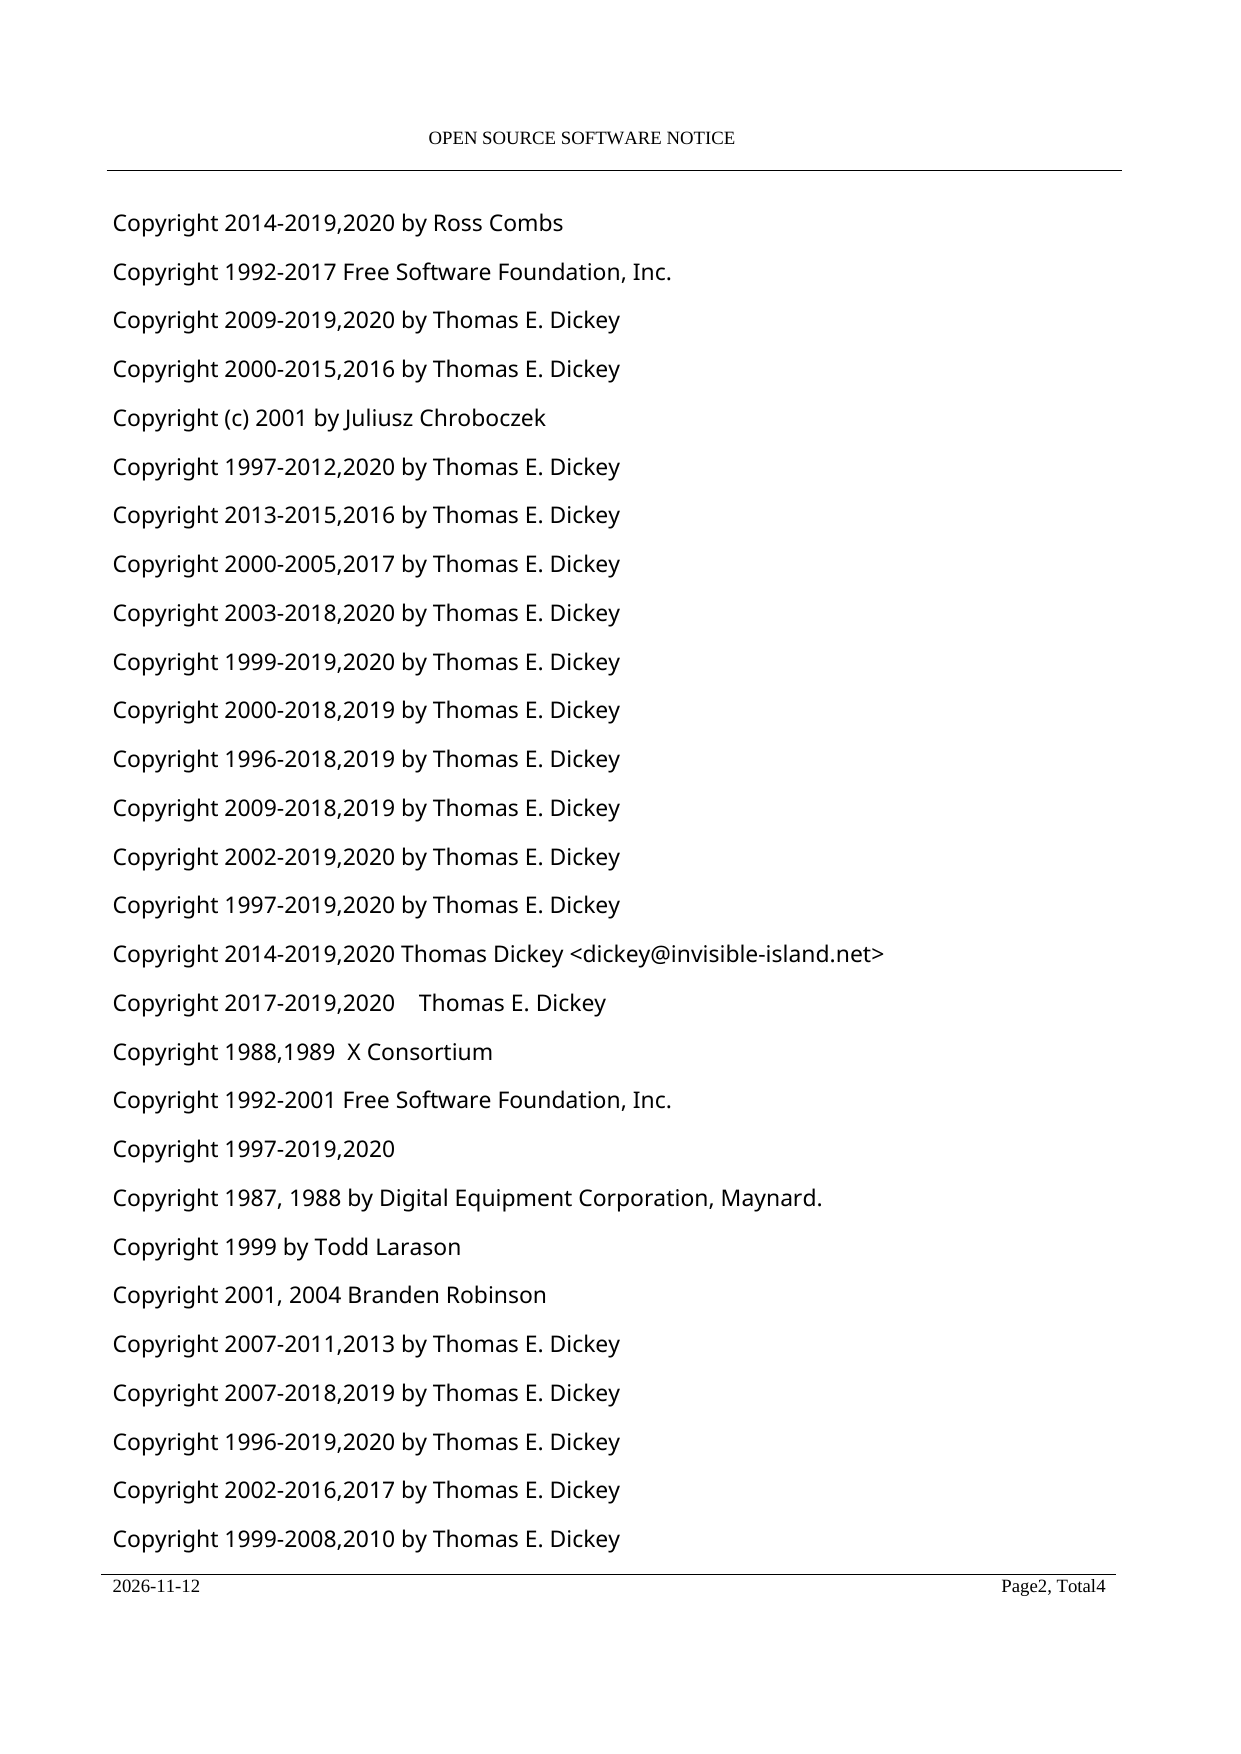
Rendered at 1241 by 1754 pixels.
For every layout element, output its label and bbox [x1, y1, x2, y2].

text [112, 206, 1128, 1555]
